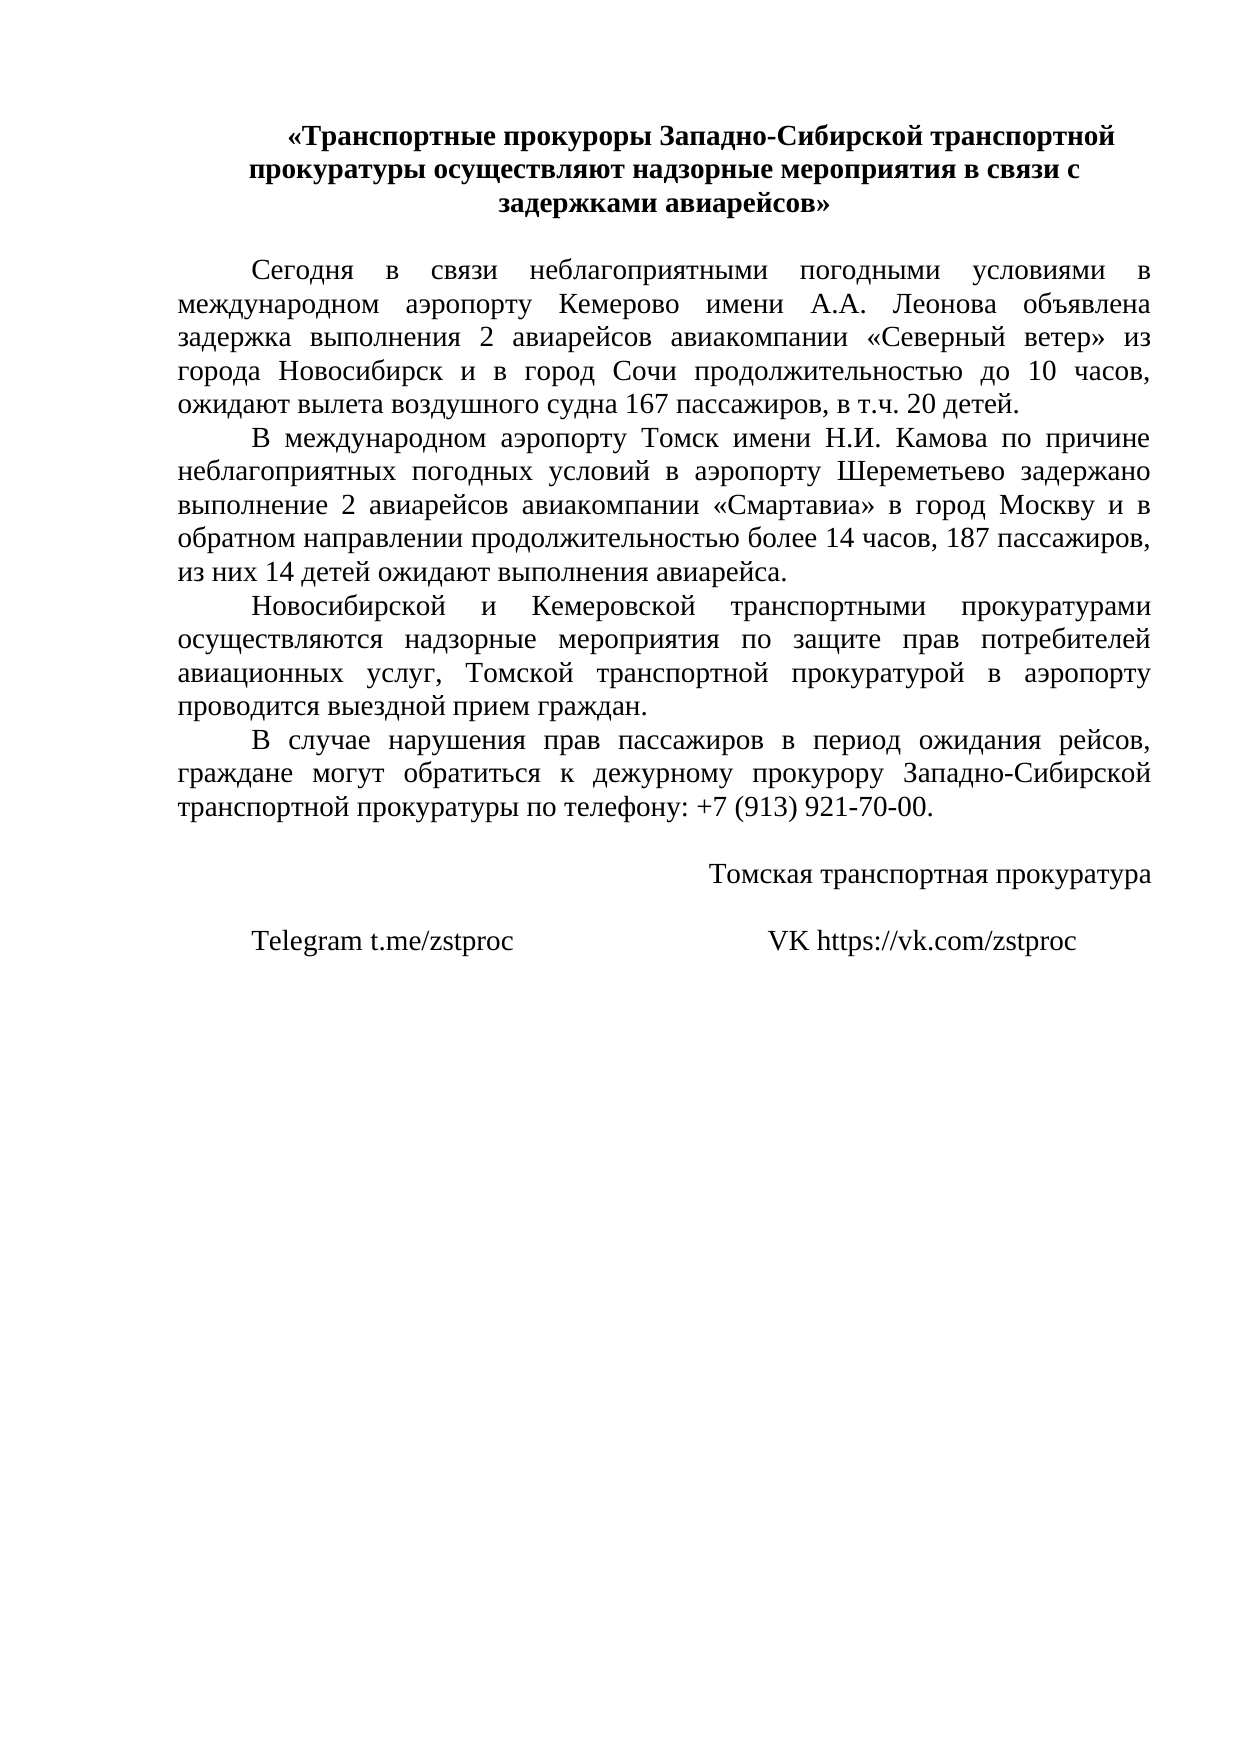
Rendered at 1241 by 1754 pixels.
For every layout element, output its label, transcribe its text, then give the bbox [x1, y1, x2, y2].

text «Транспортные прокуроры Западно-Сибирской транспортной прокуратуры осуществляют надзорные мероприятия в связи с задержками авиарейсов» [177, 118, 1152, 219]
text В случае нарушения прав пассажиров в период ожидания рейсов, граждане могут обратиться к дежурному прокурору Западно-Сибирской транспортной прокуратуры по телефону: +7 (913) 921-70-00. [177, 722, 1152, 822]
text Сегодня в связи неблагоприятными погодными условиями в международном аэропорту Кемерово имени А.А. Леонова объявлена задержка выполнения 2 авиарейсов авиакомпании «Северный ветер» из города Новосибирск и в город Сочи продолжительностью до 10 часов, ожидают вылета воздушного судна 167 пассажиров, в т.ч. 20 детей. [177, 252, 1152, 420]
text Новосибирской и Кемеровской транспортными прокуратурами осуществляются надзорные мероприятия по защите прав потребителей авиационных услуг, Томской транспортной прокуратурой в аэропорту проводится выездной прием граждан. [177, 588, 1152, 722]
text Томская транспортная прокуратура [177, 856, 1152, 889]
text Telegram t.me/zstproc VK https://vk.com/zstproc [177, 923, 1152, 957]
text В международном аэропорту Томск имени Н.И. Камова по причине неблагоприятных погодных условий в аэропорту Шереметьево задержано выполнение 2 авиарейсов авиакомпании «Смартавиа» в город Москву и в обратном направлении продолжительностью более 14 часов, 187 пассажиров, из них 14 детей ожидают выполнения авиарейса. [177, 420, 1152, 588]
